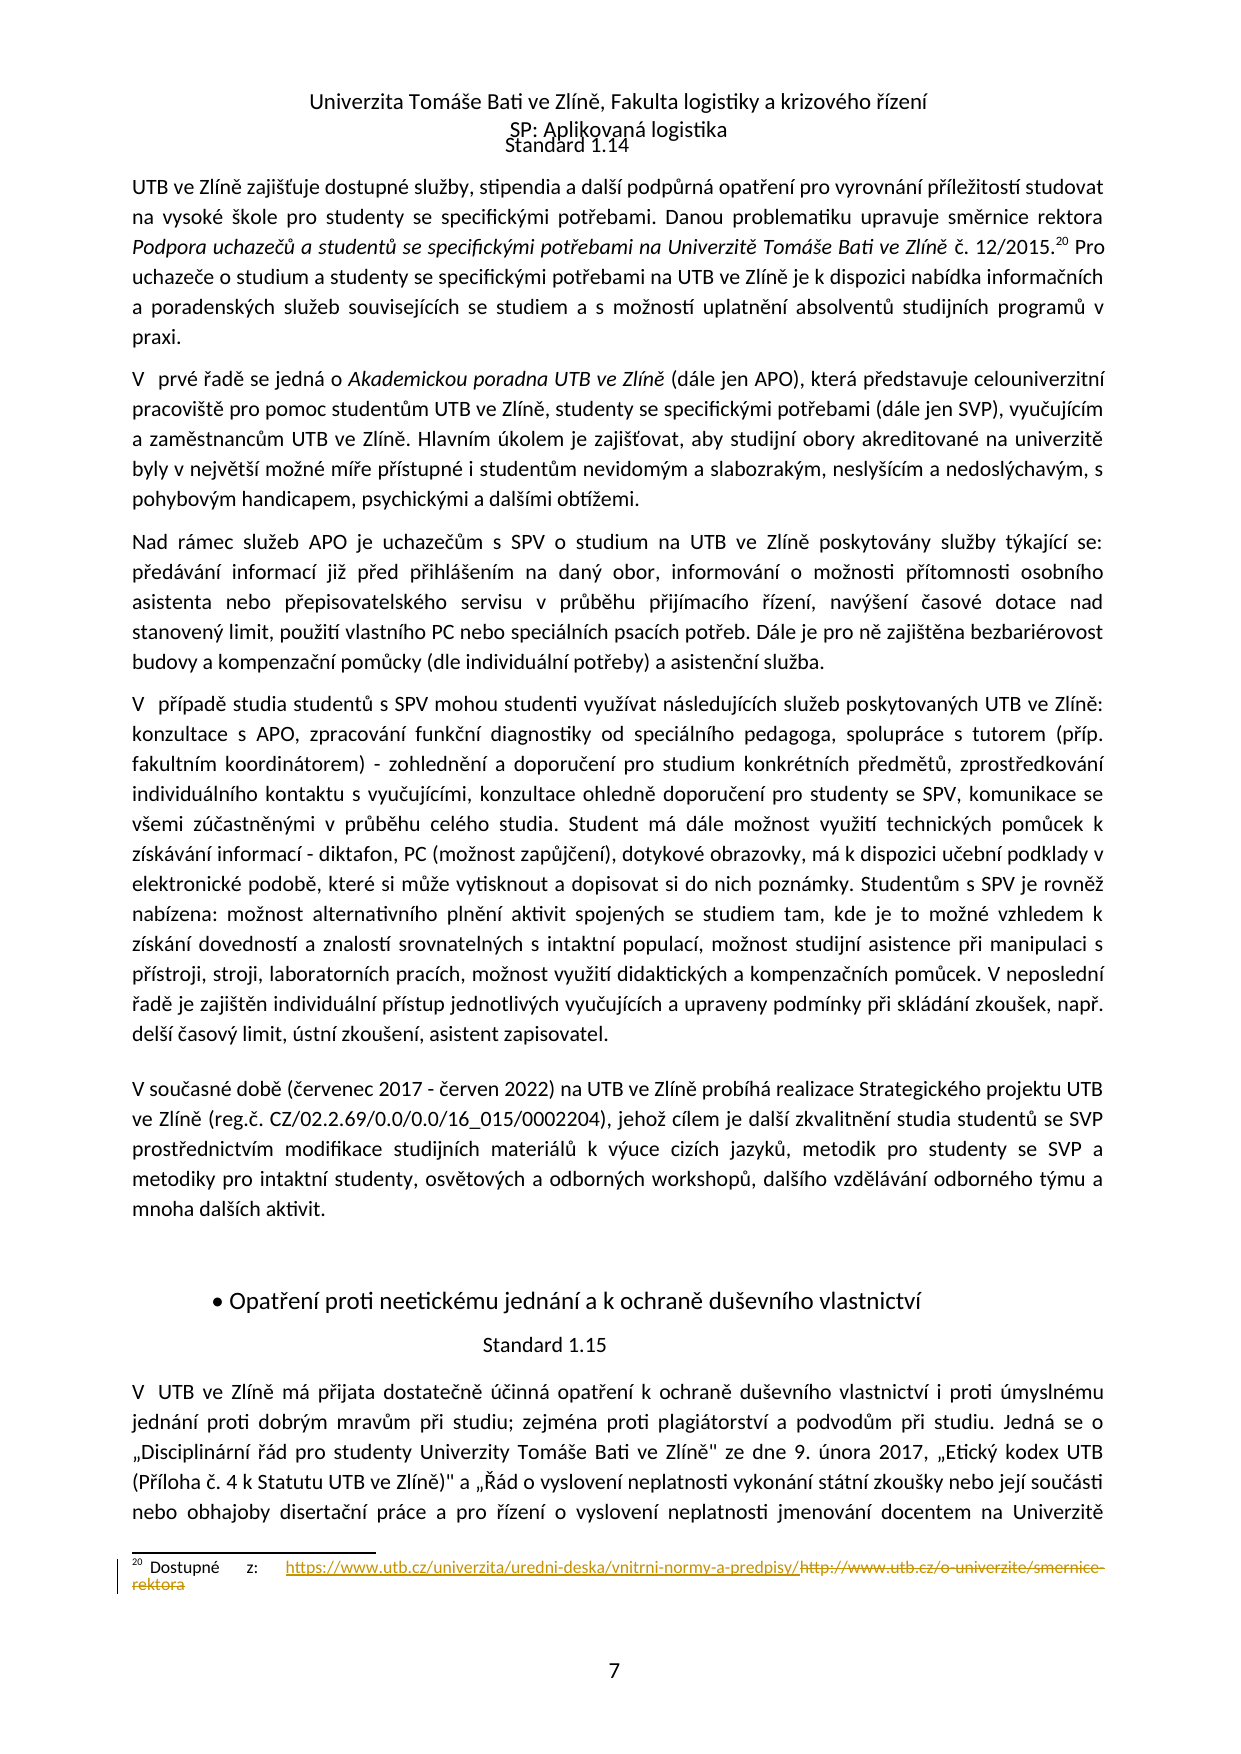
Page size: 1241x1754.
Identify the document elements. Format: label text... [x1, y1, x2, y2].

text Standard 1.15 [211, 1332, 1105, 1357]
text Nad rámec služeb APO je uchazečům s SPV o studium na UTB ve Zlíně poskytovány služby týkající se: předávání informací již před přihlášením na daný obor, informování o možnosti přítomnosti osobního asistenta nebo přepisovatelského servisu v průběhu přijímacího řízení, navýšení časové dotace nad stanovený limit, použití vlastního PC nebo speciálních psacích potřeb. Dále je pro ně zajištěna bezbariérovost budovy a kompenzační pomůcky (dle individuální potřeby) a asistenční služba. [132, 525, 1105, 675]
text V současné době (červenec 2017 - červen 2022) na UTB ve Zlíně probíhá realizace Strategického projektu UTB ve Zlíně (reg.č. CZ/02.2.69/0.0/0.0/16_015/0002204), jehož cílem je další zkvalitnění studia studentů se SVP prostřednictvím modifikace studijních materiálů k výuce cizích jazyků, metodik pro studenty se SVP a metodiky pro intaktní studenty, osvětových a odborných workshopů, dalšího vzdělávání odborného týmu a mnoha dalších aktivit. [132, 1073, 1105, 1223]
list prvé řadě se jedná o Akademickou poradna UTB ve Zlíně (dále jen APO), která představuje celouniverzitní pracoviště pro pomoc studentům UTB ve Zlíně, studenty se specifickými potřebami (dále jen SVP), vyučujícím a zaměstnancům UTB ve Zlíně. Hlavním úkolem je zajišťovat, aby studijní obory akreditované na univerzitě byly v největší možné míře přístupné i studentům nevidomým a slabozrakým, neslyšícím a nedoslýchavým, s pohybovým handicapem, psychickými a dalšími obtížemi. [132, 363, 1105, 513]
text Standard 1.14 [505, 135, 1105, 157]
text • Opatření proti neetickému jednání a k ochraně duševního vlastnictví [211, 1289, 1105, 1314]
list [132, 1375, 1105, 1525]
list případě studia studentů s SPV mohou studenti využívat následujících služeb poskytovaných UTB ve Zlíně: konzultace s APO, zpracování funkční diagnostiky od speciálního pedagoga, spolupráce s tutorem (příp. fakultním koordinátorem) - zohlednění a doporučení pro studium konkrétních předmětů, zprostředkování individuálního kontaktu s vyučujícími, konzultace ohledně doporučení pro studenty se SPV, komunikace se všemi zúčastněnými v průběhu celého studia. Student má dále možnost využití technických pomůcek k získávání informací - diktafon, PC (možnost zapůjčení), dotykové obrazovky, má k dispozici učební podklady v elektronické podobě, které si může vytisknout a dopisovat si do nich poznámky. Studentům s SPV je rovněž nabízena: možnost alternativního plnění aktivit spojených se studiem tam, kde je to možné vzhledem k získání dovedností a znalostí srovnatelných s intaktní populací, možnost studijní asistence při manipulaci s přístroji, stroji, laboratorních pracích, možnost využití didaktických a kompenzačních pomůcek. V neposlední řadě je zajištěn individuální přístup jednotlivých vyučujících a upraveny podmínky při skládání zkoušek, např. delší časový limit, ústní zkoušení, asistent zapisovatel. [132, 688, 1105, 1048]
text UTB ve Zlíně zajišťuje dostupné služby, stipendia a další podpůrná opatření pro vyrovnání příležitostí studovat na vysoké škole pro studenty se specifickými potřebami. Danou problematiku upravuje směrnice rektora Podpora uchazečů a studentů se specifickými potřebami na Univerzitě Tomáše Bati ve Zlíně č. 12/2015. Pro uchazeče o studium a studenty se specifickými potřebami na UTB ve Zlíně je k dispozici nabídka informačních a poradenských služeb souvisejících se studiem a s možností uplatnění absolventů studijních programů v praxi. [132, 170, 1105, 350]
